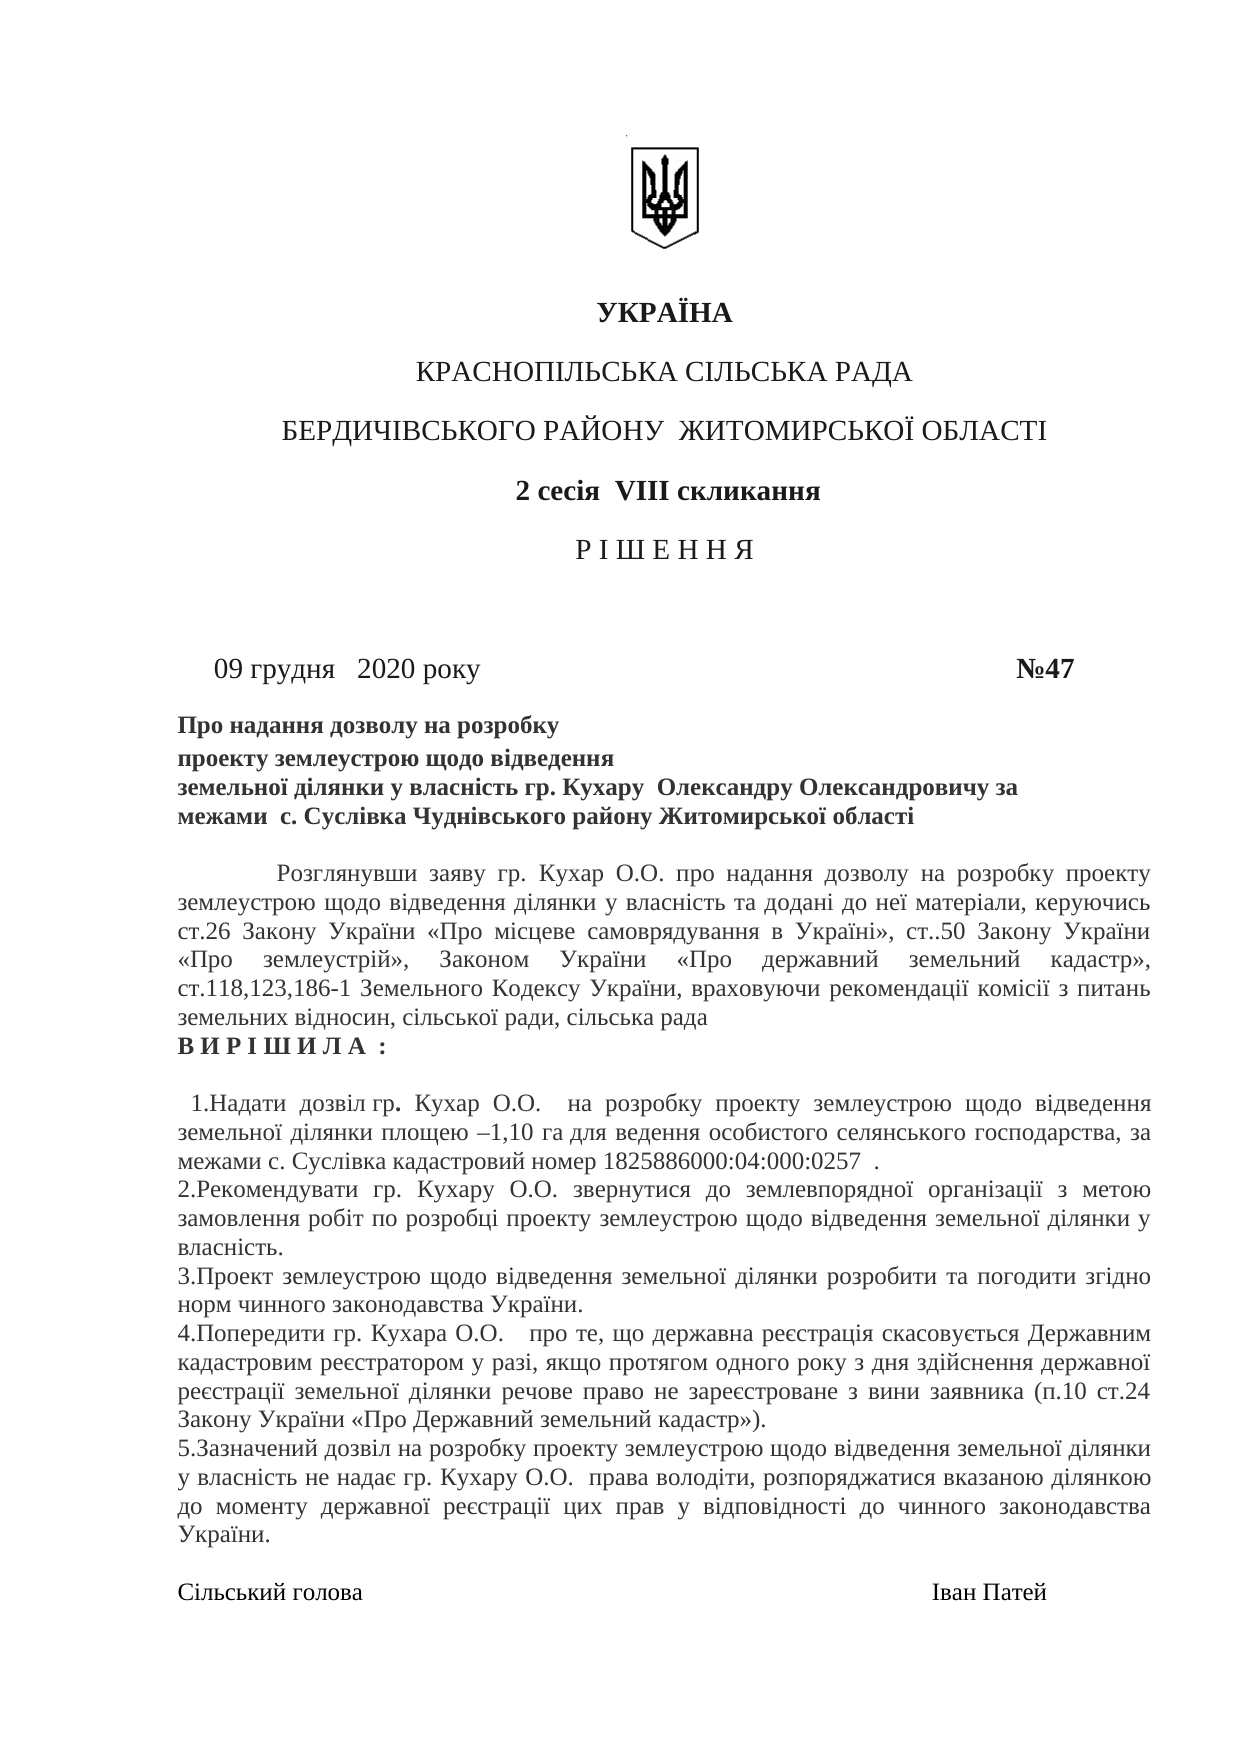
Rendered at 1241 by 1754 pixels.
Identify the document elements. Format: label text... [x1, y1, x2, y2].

text В И Р І Ш И Л А : [177, 1031, 1152, 1059]
text Розглянувши заяву гр. Кухар О.О. про надання дозволу на розробку проекту землеустрою щодо відведення ділянки у власність та додані до неї матеріали, керуючись ст.26 Закону України «Про місцеве самоврядування в Україні», ст..50 Закону України «Про землеустрій», Законом України «Про державний земельний кадастр», ст.118,123,186-1 Земельного Кодексу України, враховуючи рекомендації комісії з питань земельних відносин, сільської ради, сільська рада [177, 858, 1152, 1031]
text 4.Попередити гр. Кухара О.О. про те, що державна реєстрація скасовується Державним кадастровим реєстратором у разі, якщо протягом одного року з дня здійснення державної реєстрації земельної ділянки речове право не зареєстроване з вини заявника (п.10 ст.24 Закону України «Про Державний земельний кадастр»). [177, 1318, 1152, 1433]
text 2 сесія VIIІ скликання [177, 473, 1152, 506]
text Про надання дозволу на розробку [177, 710, 1152, 739]
text 5.Зазначений дозвіл на розробку проекту землеустрою щодо відведення земельної ділянки у власність не надає гр. Кухару О.О. права володіти, розпоряджатися вказаною ділянкою до моменту державної реєстрації цих прав у відповідності до чинного законодавства України. [177, 1433, 1152, 1548]
text КРАСНОПІЛЬСЬКА СІЛЬСЬКА РАДА [177, 354, 1152, 388]
text 1.Надати дозвіл гр. Кухар О.О. на розробку проекту землеустрою щодо відведення земельної ділянки площею –1,10 га для ведення особистого селянського господарства, за межами с. Суслівка кадастровий номер 1825886000:04:000:0257 . [177, 1088, 1152, 1174]
text Сільський голова Іван Патей [177, 1577, 1152, 1606]
text 09 грудня 2020 року №47 [177, 651, 1152, 684]
text БЕРДИЧІВСЬКОГО РАЙОНУ ЖИТОМИРСЬКОЇ ОБЛАСТІ [177, 413, 1152, 447]
text 2.Рекомендувати гр. Кухару О.О. звернутися до землевпорядної організації з метою замовлення робіт по розробці проекту землеустрою щодо відведення земельної ділянки у власність. [177, 1174, 1152, 1261]
text 3.Проект землеустрою щодо відведення земельної ділянки розробити та погодити згідно норм чинного законодавства України. [177, 1261, 1152, 1318]
picture [607, 118, 722, 270]
text проекту землеустрою щодо відведення [177, 743, 1040, 772]
text земельної ділянки у власність гр. Кухару Олександру Олександровичу за межами с. Суслівка Чуднівського району Житомирської області [177, 772, 1040, 829]
text УКРАЇНА [177, 295, 1152, 328]
text Р І Ш Е Н Н Я [177, 532, 1152, 566]
